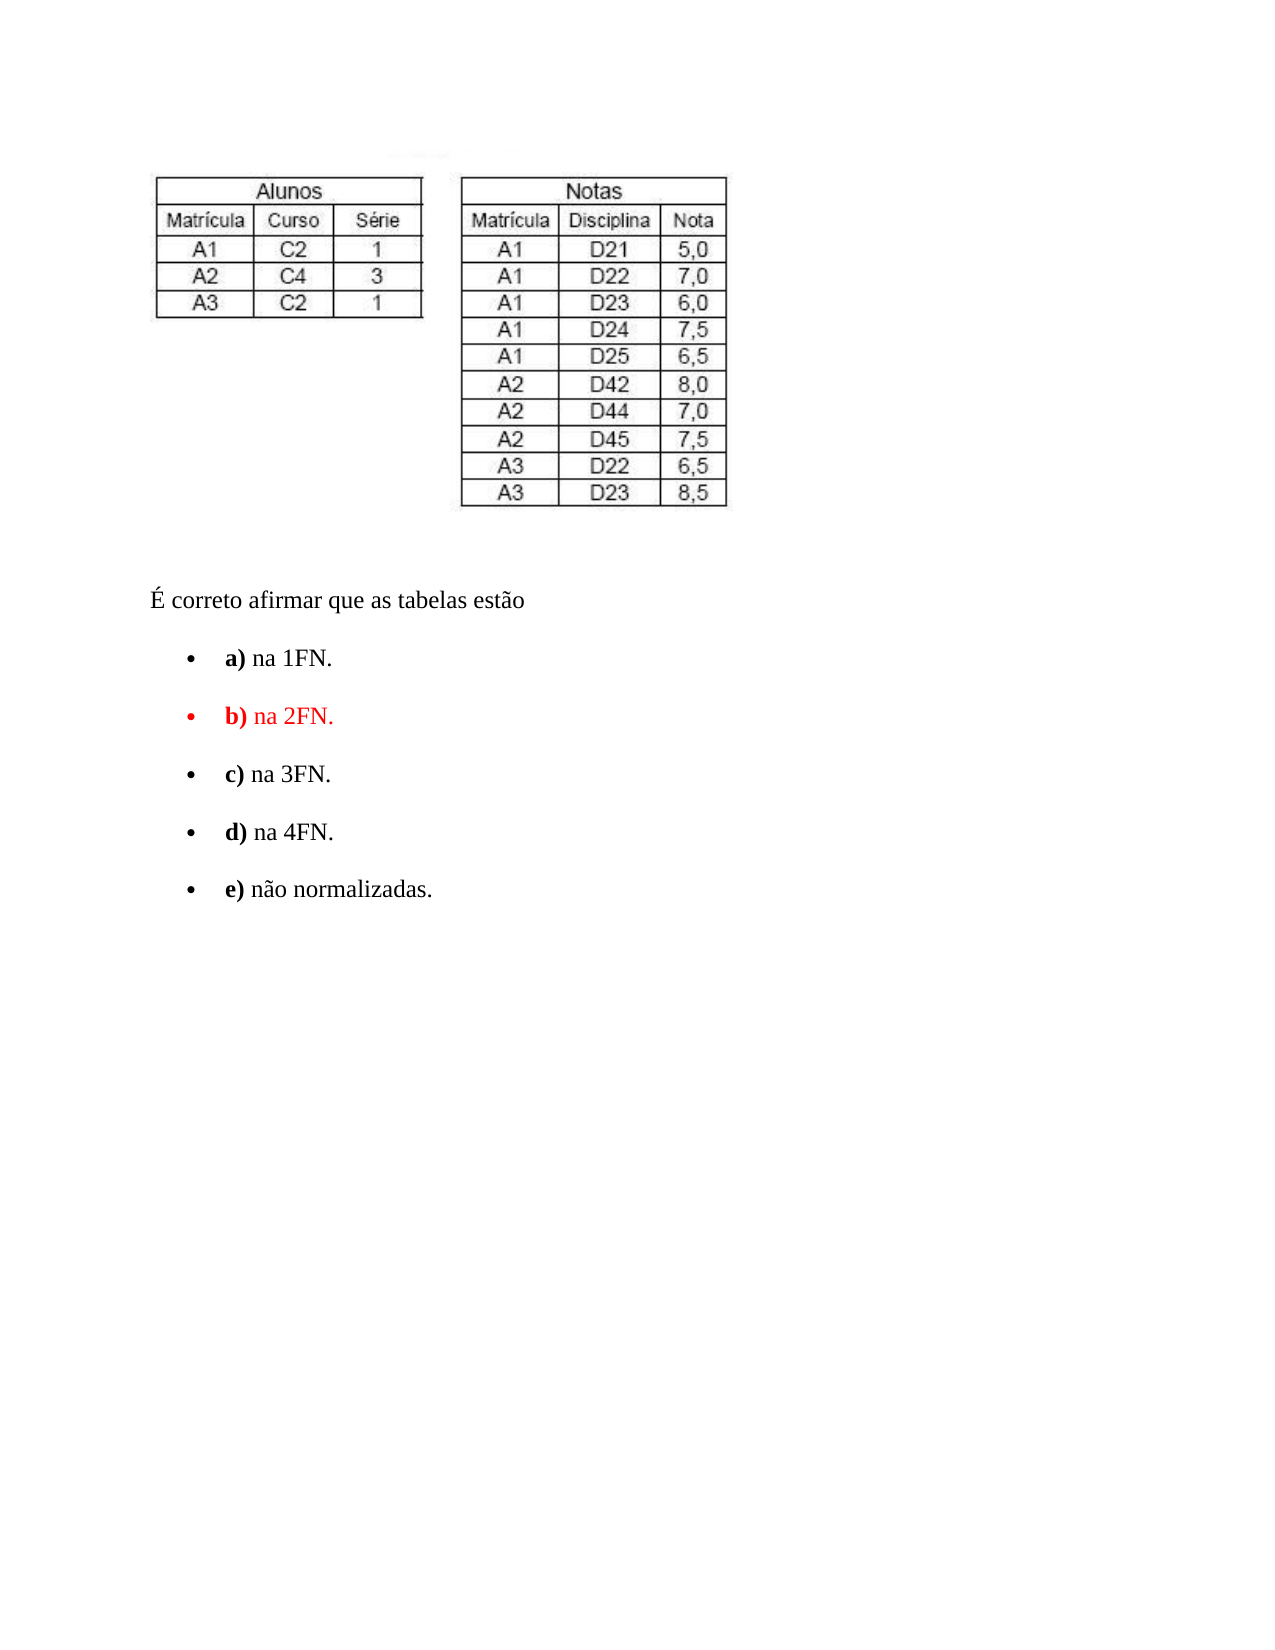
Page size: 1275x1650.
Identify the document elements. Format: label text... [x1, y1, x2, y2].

list c) na 3FN. [187, 759, 1125, 787]
picture [150, 150, 746, 557]
list a) na 1FN. [187, 643, 1125, 672]
list b) na 2FN. [187, 701, 1125, 729]
list e) não normalizadas. [187, 874, 1125, 903]
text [150, 150, 1125, 614]
list d) na 4FN. [187, 817, 1125, 845]
